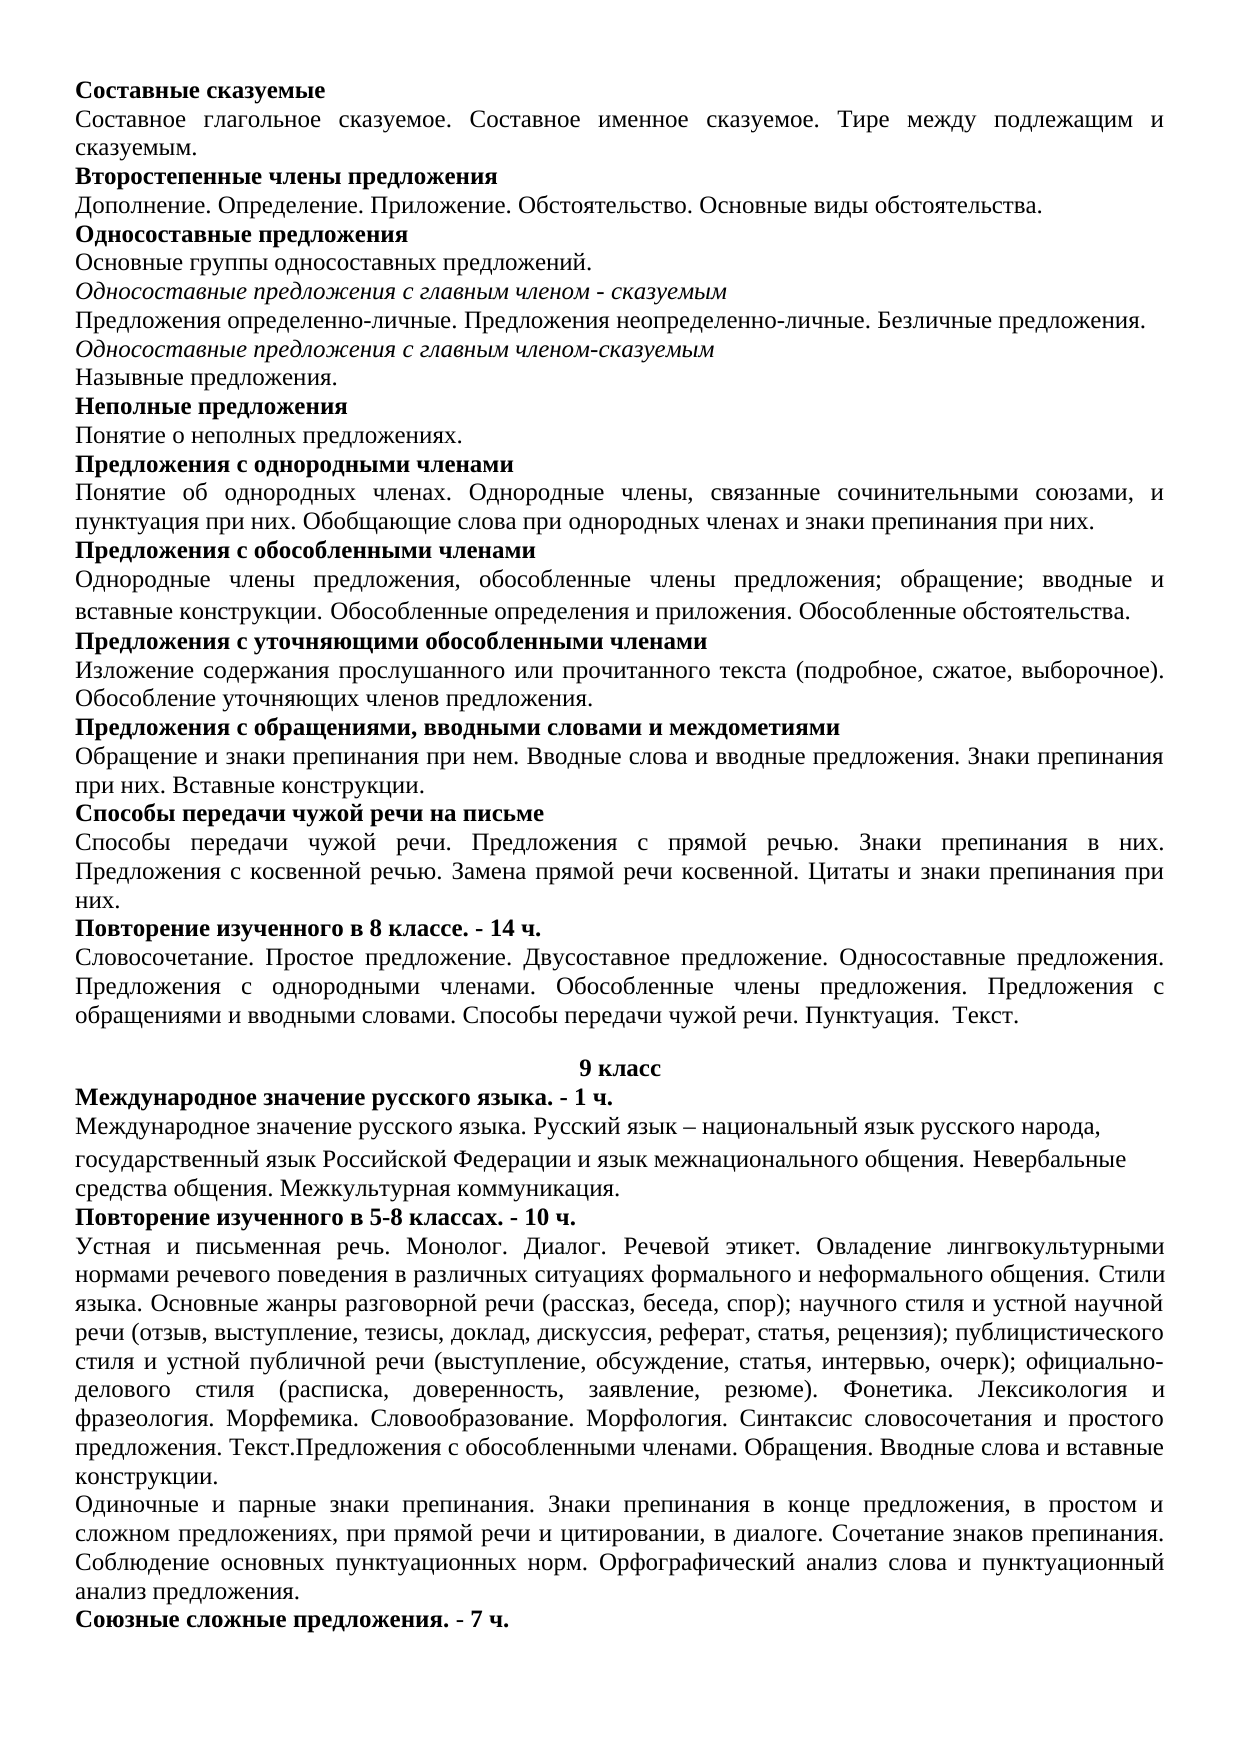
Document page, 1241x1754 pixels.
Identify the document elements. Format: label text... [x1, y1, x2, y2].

text Повторение изученного в 5-8 классах. - 10 ч. [75, 1202, 1165, 1231]
text Предложения с уточняющими обособленными членами [75, 626, 1165, 655]
text Словосочетание. Простое предложение. Двусоставное предложение. Односоставные предложения. Предложения с однородными членами. Обособленные члены предложения. Предложения с обращениями и вводными словами. Способы передачи чужой речи. Пунктуация. Текст. [75, 942, 1165, 1028]
text Составное глагольное сказуемое. Составное именное сказуемое. Тире между подлежащим и сказуемым. [75, 104, 1165, 161]
text Дополнение. Определение. Приложение. Обстоятельство. Основные виды обстоятельства. [75, 190, 1165, 219]
text Способы передачи чужой речи на письме [75, 798, 1165, 827]
text Изложение содержания прослушанного или прочитанного текста (подробное, сжатое, выборочное). Обособление уточняющих членов предложения. [75, 655, 1165, 712]
text Понятие об однородных членах. Однородные члены, связанные сочинительными союзами, и пунктуация при них. Обобщающие слова при однородных членах и знаки препинания при них. [75, 477, 1165, 535]
text Неполные предложения [75, 391, 1165, 420]
text Одиночные и парные знаки препинания. Знаки препинания в конце предложения, в простом и сложном предложениях, при прямой речи и цитировании, в диалоге. Сочетание знаков препинания. Соблюдение основных пунктуационных норм. Орфографический анализ слова и пунктуационный анализ предложения. [75, 1489, 1165, 1604]
text Односоставные предложения с главным членом-сказуемым [75, 334, 1165, 362]
text Составные сказуемые [75, 75, 1165, 104]
text Назывные предложения. [75, 362, 1165, 391]
text Союзные сложные предложения. - 7 ч. [75, 1604, 1165, 1633]
text Повторение изученного в 8 классе. - 14 ч. [75, 913, 1165, 942]
text Предложения с обращениями, вводными словами и междометиями [75, 712, 1165, 741]
text Предложения определенно-личные. Предложения неопределенно-личные. Безличные предложения. [75, 305, 1165, 334]
text Предложения с обособленными членами [75, 535, 1165, 564]
text Устная и письменная речь. Монолог. Диалог. Речевой этикет. Овладение лингвокультурными нормами речевого поведения в различных ситуациях формального и неформального общения. Стили языка. Основные жанры разговорной речи (рассказ, беседа, спор); научного стиля и устной научной речи (отзыв, выступление, тезисы, доклад, дискуссия, реферат, статья, рецензия); публицистического стиля и устной публичной речи (выступление, обсуждение, статья, интервью, очерк); официально-делового стиля (расписка, доверенность, заявление, резюме). Фонетика. Лексикология и фразеология. Морфемика. Словообразование. Морфология. Синтаксис словосочетания и простого предложения. Текст.Предложения с обособленными членами. Обращения. Вводные слова и вставные конструкции. [75, 1231, 1165, 1489]
text Понятие о неполных предложениях. [75, 420, 1165, 449]
text Второстепенные члены предложения [75, 161, 1165, 190]
text Международное значение русского языка. - 1 ч. [75, 1082, 1165, 1111]
text Односоставные предложения [75, 219, 1165, 247]
text 9 класс [75, 1053, 1165, 1082]
text Международное значение русского языка. Русский язык – национальный язык русского народа, государственный язык Российской Федерации и язык межнационального общения. Невербальные средства общения. Межкультурная коммуникация. [75, 1111, 1165, 1202]
text Обращение и знаки препинания при нем. Вводные слова и вводные предложения. Знаки препинания при них. Вставные конструкции. [75, 741, 1165, 798]
text Односоставные предложения с главным членом - сказуемым [75, 276, 1165, 305]
text Однородные члены предложения, обособленные члены предложения; обращение; вводные и вставные конструкции. Обособленные определения и приложения. Обособленные обстоятельства. [75, 564, 1165, 626]
text Основные группы односоставных предложений. [75, 247, 1165, 276]
text Способы передачи чужой речи. Предложения с прямой речью. Знаки препинания в них. Предложения с косвенной речью. Замена прямой речи косвенной. Цитаты и знаки препинания при них. [75, 827, 1165, 913]
text Предложения с однородными членами [75, 449, 1165, 477]
